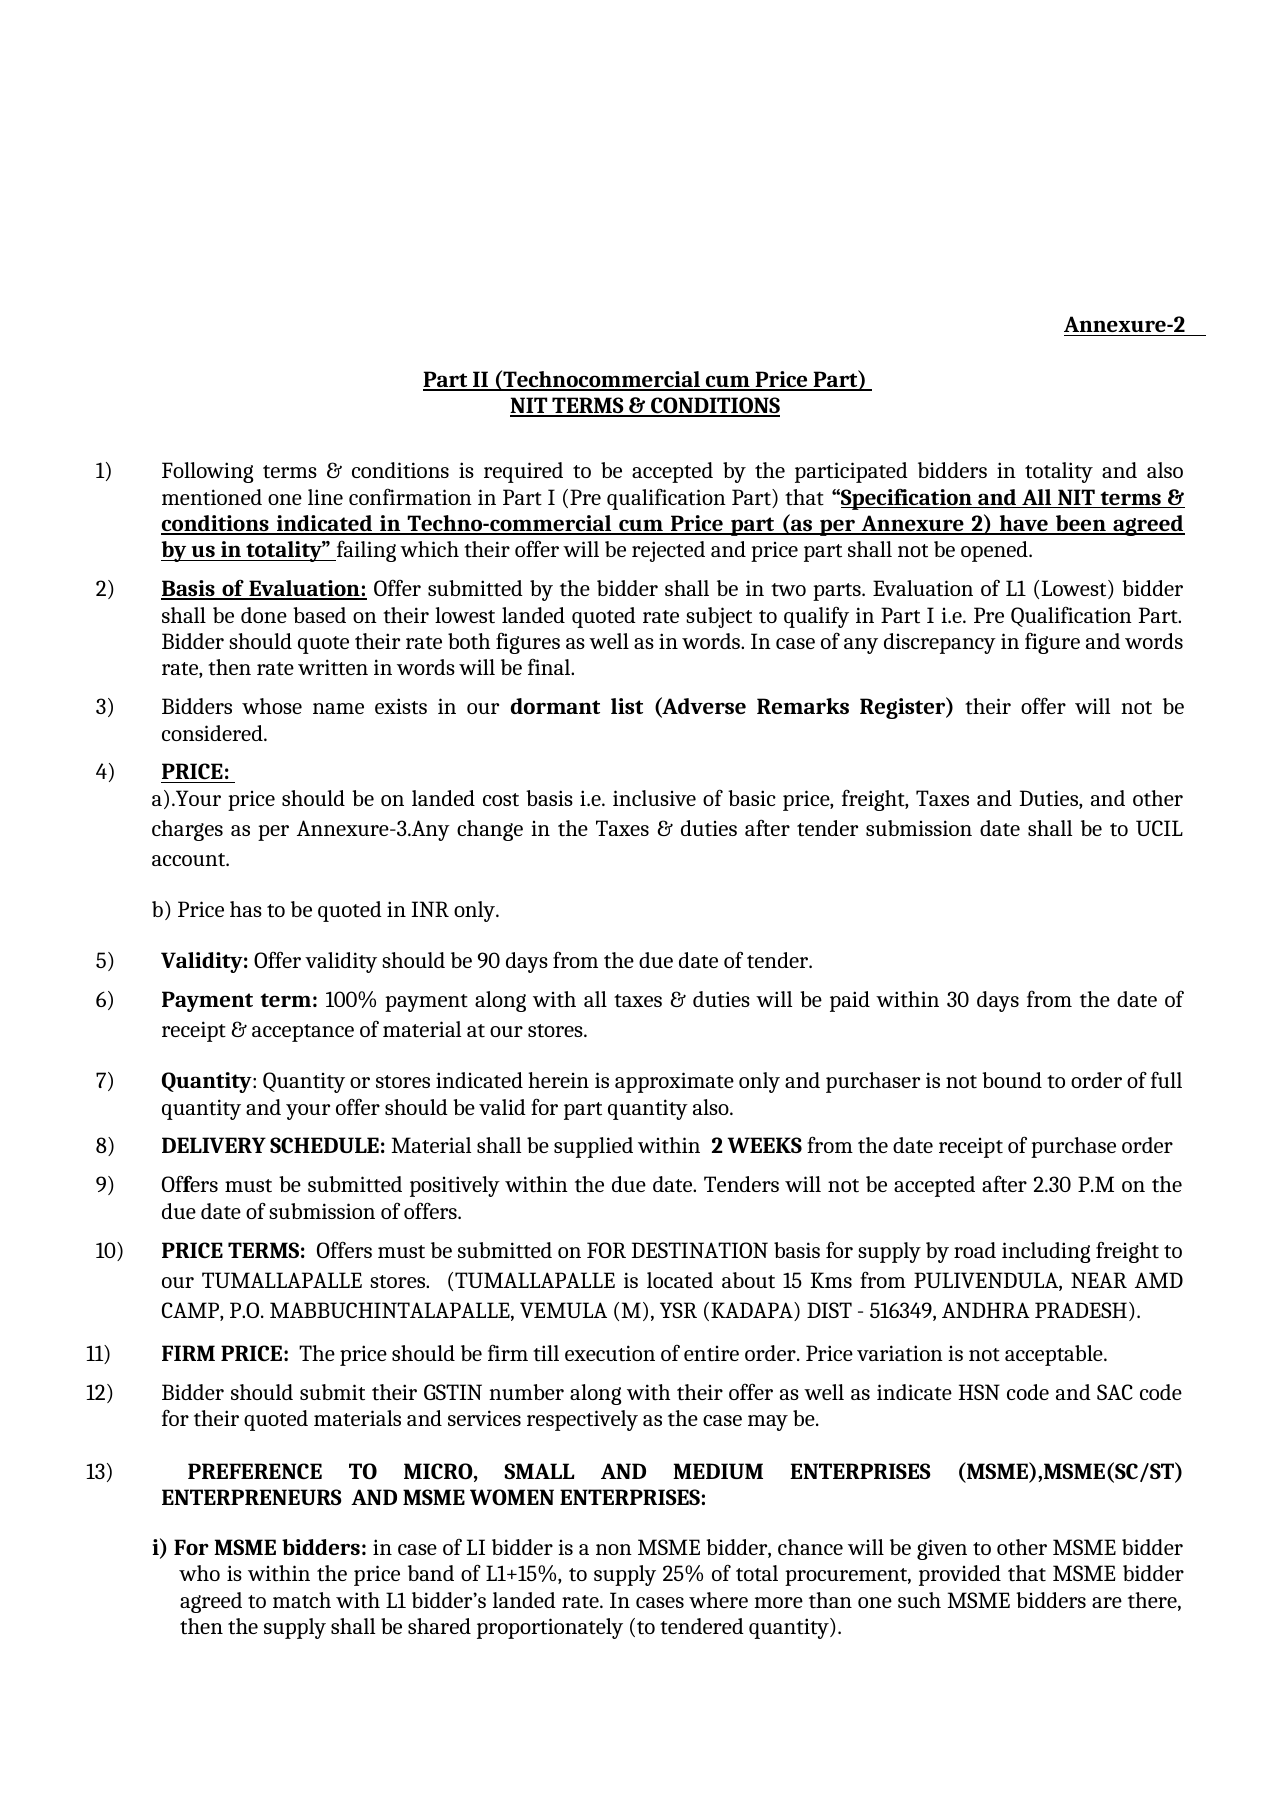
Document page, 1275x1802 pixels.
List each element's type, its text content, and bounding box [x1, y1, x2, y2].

list DELIVERY SCHEDULE: Material shall be supplied within 2 WEEKS from the date receipt of purchase order [96, 1133, 1185, 1160]
list Following terms & conditions is required to be accepted by the participated bidders in totality and also mentioned one line confirmation in Part I (Pre qualification Part) that “Specification and All NIT terms & conditions indicated in Techno-commercial cum Price part (as per Annexure 2) have been agreed by us in totality” failing which their offer will be rejected and price part shall not be opened. [96, 458, 1185, 563]
list Offers must be submitted positively within the due date. Tenders will not be accepted after 2.30 P.M on the due date of submission of offers. [96, 1172, 1185, 1225]
text i) For MSME bidders: in case of LI bidder is a non MSME bidder, chance will be given to other MSME bidder who is within the price band of L1+15%, to supply 25% of total procurement, provided that MSME bidder agreed to match with L1 bidder’s landed rate. In cases where more than one such MSME bidders are there, then the supply shall be shared proportionately (to tendered quantity). [152, 1535, 1185, 1640]
list PREFERENCE TO MICRO, SMALL AND MEDIUM ENTERPRISES (MSME),MSME(SC/ST) ENTERPRENEURS AND MSME WOMEN ENTERPRISES: [86, 1458, 1185, 1511]
list Quantity: Quantity or stores indicated herein is approximate only and purchaser is not bound to order of full quantity and your offer should be valid for part quantity also. [96, 1068, 1185, 1121]
list Payment term: 100% payment along with all taxes & duties will be paid within 30 days from the date of receipt & acceptance of material at our stores. [96, 987, 1185, 1043]
list PRICE TERMS: Offers must be submitted on FOR DESTINATION basis for supply by road including freight to our TUMALLAPALLE stores. (TUMALLAPALLE is located about 15 Kms from PULIVENDULA, NEAR AMD CAMP, P.O. MABBUCHINTALAPALLE, VEMULA (M), YSR (KADAPA) DIST - 516349, ANDHRA PRADESH). [96, 1237, 1185, 1324]
text Annexure-2 [105, 312, 1185, 338]
list Bidders whose name exists in our dormant list (Adverse Remarks Register) their offer will not be considered. [96, 694, 1185, 747]
list FIRM PRICE: The price should be firm till execution of entire order. Price variation is not acceptable. [86, 1341, 1185, 1367]
text Part II (Technocommercial cum Price Part) [105, 367, 1185, 393]
list Basis of Evaluation: Offer submitted by the bidder shall be in two parts. Evaluation of L1 (Lowest) bidder shall be done based on their lowest landed quoted rate subject to qualify in Part I i.e. Pre Qualification Part. Bidder should quote their rate both figures as well as in words. In case of any discrepancy in figure and words rate, then rate written in words will be final. [96, 576, 1185, 681]
list Bidder should submit their GSTIN number along with their offer as well as indicate HSN code and SAC code for their quoted materials and services respectively as the case may be. [86, 1379, 1185, 1432]
list Validity: Offer validity should be 90 days from the due date of tender. [96, 948, 1185, 974]
text NIT TERMS & CONDITIONS [105, 393, 1185, 419]
text a).Your price should be on landed cost basis i.e. inclusive of basic price, freight, Taxes and Duties, and other charges as per Annexure-3.Any change in the Taxes & duties after tender submission date shall be to UCIL account. [151, 786, 1185, 872]
text b) Price has to be quoted in INR only. [151, 897, 1185, 923]
list PRICE: [96, 759, 1185, 786]
